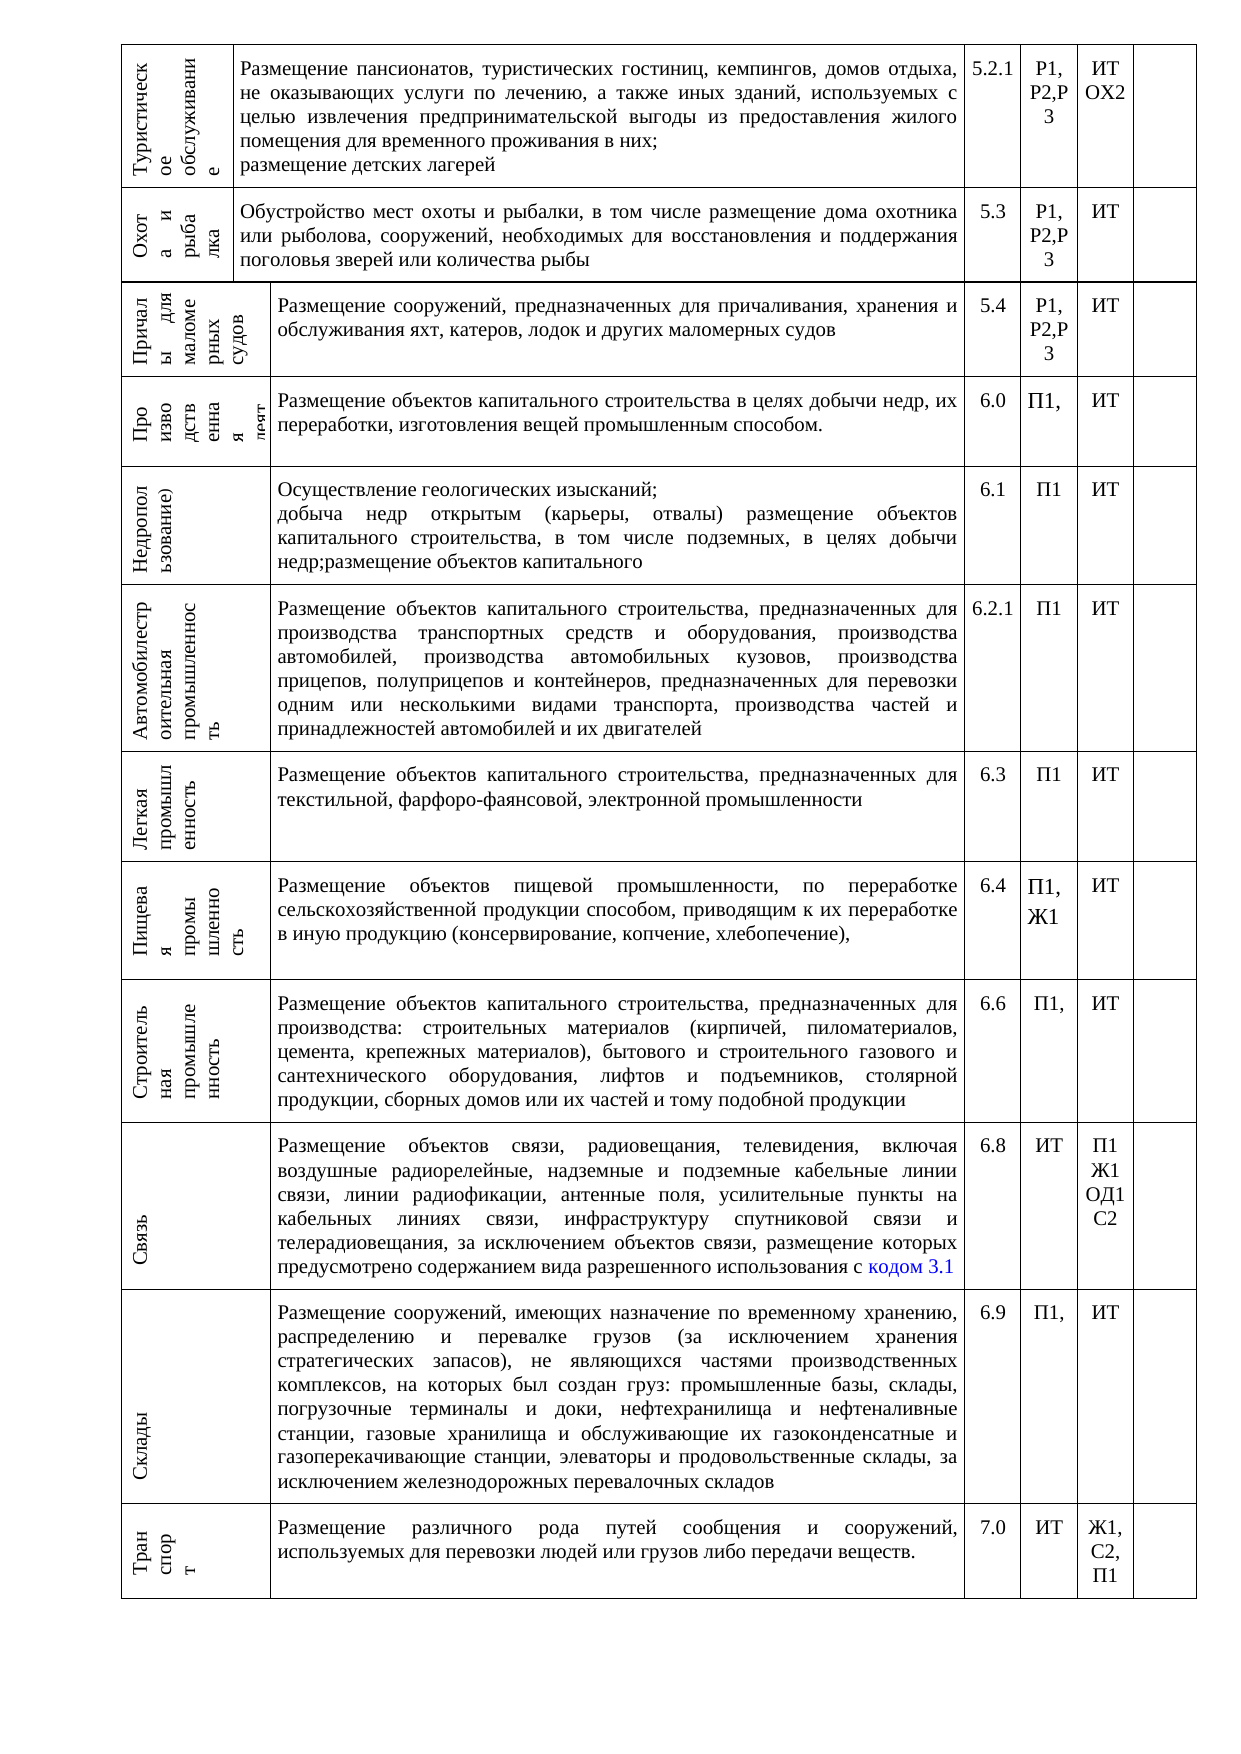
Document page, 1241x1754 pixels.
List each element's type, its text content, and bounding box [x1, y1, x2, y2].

table_cell [1134, 1123, 1196, 1288]
table_cell 6.4 [965, 862, 1020, 979]
table_cell Осуществление геологических изысканий; добыча недр открытым (карьеры, отвалы) размещение объектов капитального строительства, в том числе подземных, в целях добычи недр;размещение объектов капитального [271, 467, 964, 584]
table_cell Р1, Р2,Р3 [1021, 188, 1077, 281]
table_cell Размещение различного рода путей сообщения и сооружений, используемых для перевозки людей или грузов либо передачи веществ. [271, 1504, 964, 1598]
table_cell Размещение объектов капитального строительства, предназначенных для текстильной, фарфоро-фаянсовой, электронной промышленности [271, 752, 964, 861]
table_cell ИТ [1078, 467, 1133, 584]
table_cell [1134, 752, 1196, 861]
table_cell Склады [122, 1290, 270, 1503]
table_cell Легкая промышленность [122, 752, 270, 861]
table_cell [1134, 1504, 1196, 1598]
table_cell [1134, 980, 1196, 1122]
table_cell [1134, 1290, 1196, 1503]
table_cell 6.0 [965, 377, 1020, 466]
table_cell Производственная деятельность Размещение объектов капитального строительства в целях добычи недр, их переработки, изготовления вещей промышленным способом. [122, 377, 270, 466]
table_cell Пищевая промышленность [122, 862, 270, 979]
table_cell П1 [1021, 467, 1077, 584]
table_cell ИТ ОХ2 [1078, 45, 1133, 187]
table_cell Размещение объектов капитального строительства, предназначенных для производства: строительных материалов (кирпичей, пиломатериалов, цемента, крепежных материалов), бытового и строительного газового и сантехнического оборудования, лифтов и подъемников, столярной продукции, сборных домов или их частей и тому подобной продукции [271, 980, 964, 1122]
table_cell Размещение объектов капитального строительства в целях добычи недр, их переработки, изготовления вещей промышленным способом. [271, 377, 964, 466]
table_cell [1134, 585, 1196, 751]
table_cell ИТ [1078, 862, 1133, 979]
table_cell ИТ [1078, 752, 1133, 861]
table_cell [1134, 862, 1196, 979]
table_cell ИТ [1078, 377, 1133, 466]
table_cell Размещение пансионатов, туристических гостиниц, кемпингов, домов отдыха, не оказывающих услуги по лечению, а также иных зданий, используемых с целью извлечения предпринимательской выгоды из предоставления жилого помещения для временного проживания в них; размещение детских лагерей [234, 45, 964, 187]
table_cell Причалы для маломерных судов [122, 283, 270, 376]
table_cell 6.6 [965, 980, 1020, 1122]
table_cell Размещение объектов пищевой промышленности, по переработке сельскохозяйственной продукции способом, приводящим к их переработке в иную продукцию (консервирование, копчение, хлебопечение), [271, 862, 964, 979]
table_cell Размещение сооружений, имеющих назначение по временному хранению, распределению и перевалке грузов (за исключением хранения стратегических запасов), не являющихся частями производственных комплексов, на которых был создан груз: промышленные базы, склады, погрузочные терминалы и доки, нефтехранилища и нефтеналивные станции, газовые хранилища и обслуживающие их газоконденсатные и газоперекачивающие станции, элеваторы и продовольственные склады, за исключением железнодорожных перевалочных складов [271, 1290, 964, 1503]
table_cell Недропользование) [122, 467, 270, 584]
table_cell П1 [1021, 752, 1077, 861]
table_cell Размещение сооружений, предназначенных для причаливания, хранения и обслуживания яхт, катеров, лодок и других маломерных судов [271, 283, 964, 376]
table_cell ИТ [1021, 1123, 1077, 1288]
table_cell [1134, 283, 1196, 376]
table_cell Размещение объектов связи, радиовещания, телевидения, включая воздушные радиорелейные, надземные и подземные кабельные линии связи, линии радиофикации, антенные поля, усилительные пункты на кабельных линиях связи, инфраструктуру спутниковой связи и телерадиовещания, за исключением объектов связи, размещение которых предусмотрено содержанием вида разрешенного использования с кодом 3.1 [271, 1123, 964, 1288]
table_cell ИТ [1021, 1504, 1077, 1598]
table_cell ИТ [1078, 980, 1133, 1122]
table_cell П1, [1021, 377, 1077, 466]
table_cell П1 [1021, 585, 1077, 751]
table_cell Строительная промышленность [122, 980, 270, 1122]
table_cell 6.9 [965, 1290, 1020, 1503]
table_cell ИТ [1078, 283, 1133, 376]
table_cell [1134, 45, 1196, 187]
table_cell Туристическое обслуживание [122, 45, 233, 187]
table_cell 6.8 [965, 1123, 1020, 1288]
table_cell Р1, Р2,Р3 [1021, 45, 1077, 187]
table_cell Размещение объектов капитального строительства, предназначенных для производства транспортных средств и оборудования, производства автомобилей, производства автомобильных кузовов, производства прицепов, полуприцепов и контейнеров, предназначенных для перевозки одним или несколькими видами транспорта, производства частей и принадлежностей автомобилей и их двигателей [271, 585, 964, 751]
table_cell П1, [1021, 1290, 1077, 1503]
table_cell Охота и рыбалка [122, 188, 233, 281]
table_cell Транспорт [122, 1504, 270, 1598]
table_cell [1134, 377, 1196, 466]
table_cell ИТ [1078, 585, 1133, 751]
table_cell ИТ [1078, 188, 1133, 281]
table_cell Ж1, С2, П1 [1078, 1504, 1133, 1598]
table_cell Автомобилестроительная промышленность [122, 585, 270, 751]
table_cell ИТ [1078, 1290, 1133, 1503]
table_cell 6.1 [965, 467, 1020, 584]
table_cell П1, Ж1 [1021, 862, 1077, 979]
table_cell 6.3 [965, 752, 1020, 861]
table_cell П1, [1021, 980, 1077, 1122]
table_cell 7.0 [965, 1504, 1020, 1598]
table_cell [1134, 467, 1196, 584]
table_cell Обустройство мест охоты и рыбалки, в том числе размещение дома охотника или рыболова, сооружений, необходимых для восстановления и поддержания поголовья зверей или количества рыбы [234, 188, 964, 281]
table_cell 5.4 [965, 283, 1020, 376]
table_cell Р1, Р2,Р3 [1021, 283, 1077, 376]
table_cell [1134, 188, 1196, 281]
table_cell 6.2.1 [965, 585, 1020, 751]
table_cell 5.3 [965, 188, 1020, 281]
table_cell П1 Ж1ОД1С2 [1078, 1123, 1133, 1288]
table_cell Связь [122, 1123, 270, 1288]
table_cell 5.2.1 [965, 45, 1020, 187]
